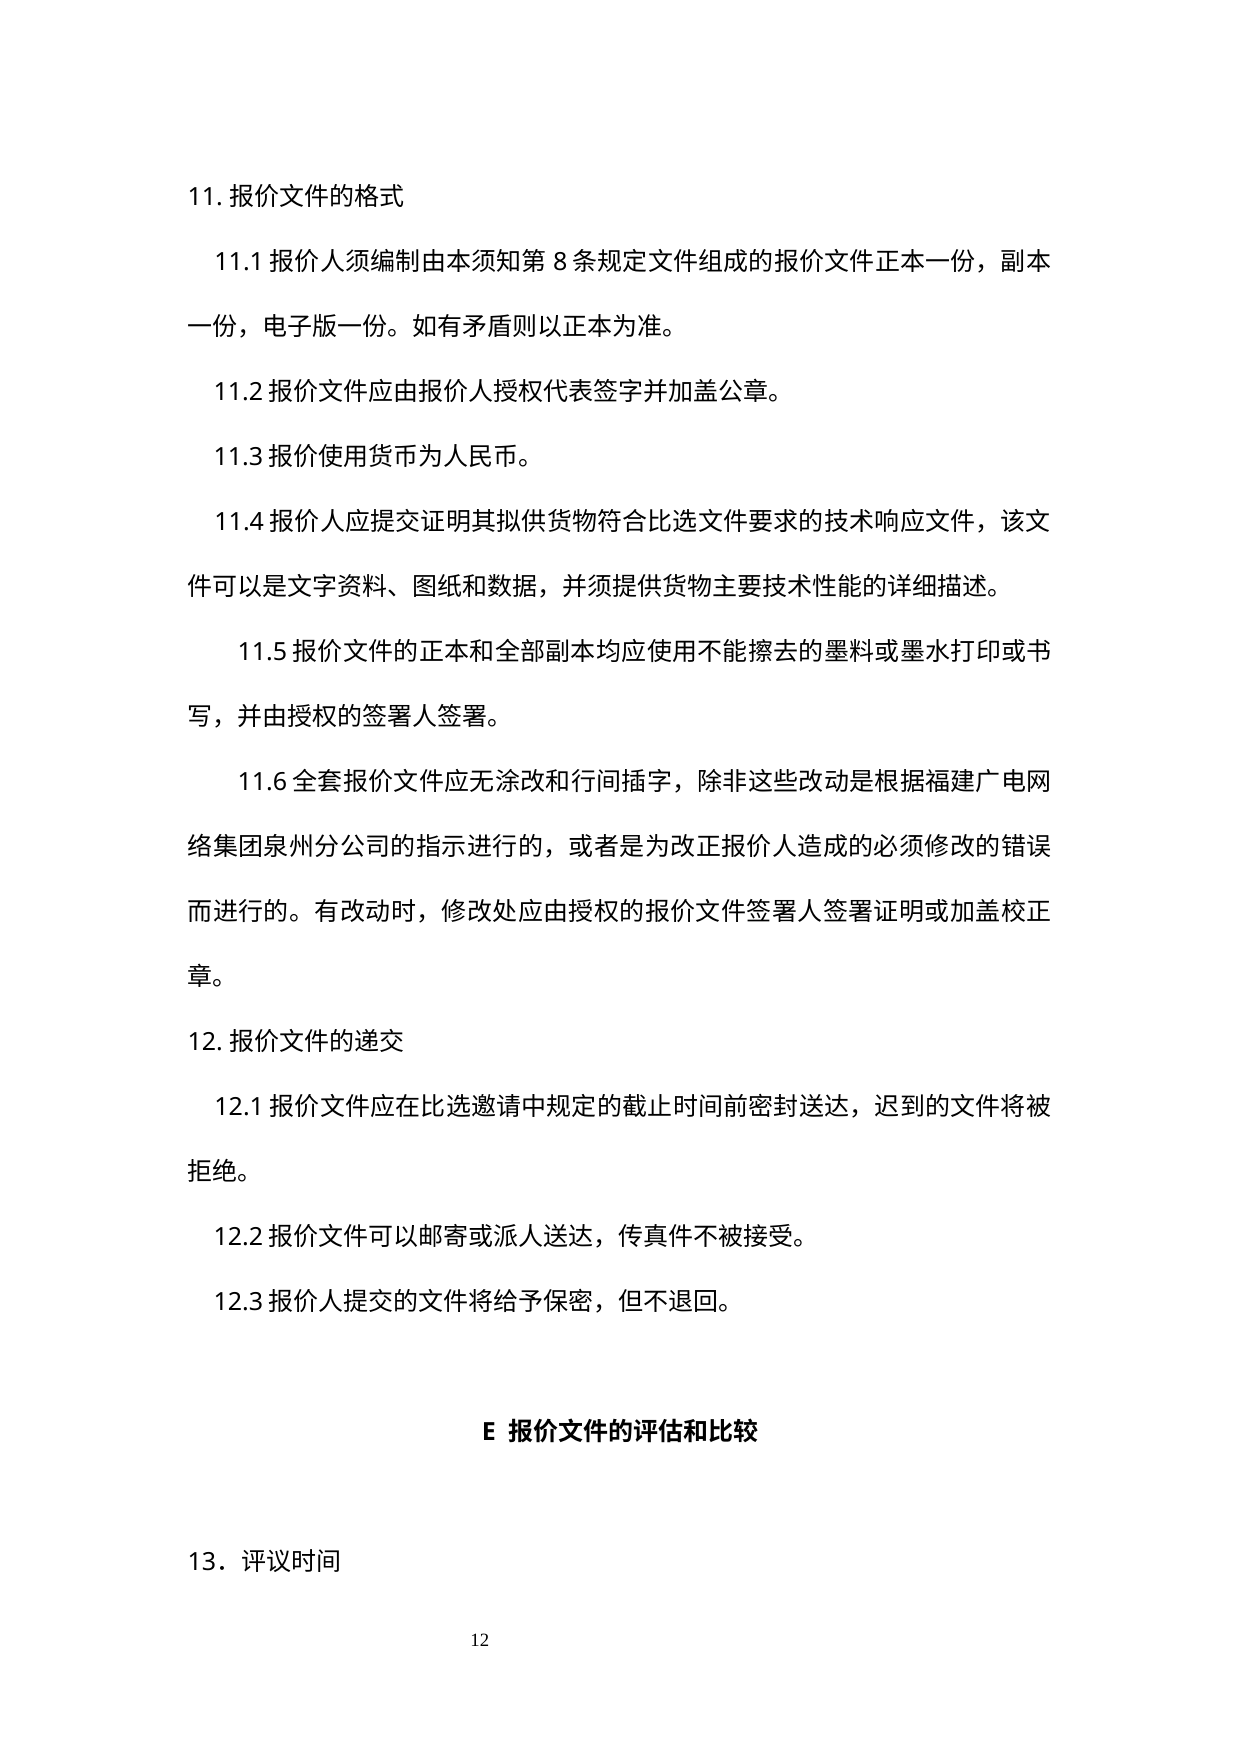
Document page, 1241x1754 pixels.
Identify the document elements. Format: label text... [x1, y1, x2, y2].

text 11.2报价文件应由报价人授权代表签字并加盖公章。 [187, 357, 1053, 422]
text 12.2报价文件可以邮寄或派人送达，传真件不被接受。 [187, 1202, 1053, 1267]
text 12. 报价文件的递交 [187, 1007, 1053, 1072]
text 13．评议时间 [187, 1527, 1053, 1592]
text 11.6全套报价文件应无涂改和行间插字，除非这些改动是根据福建广电网络集团泉州分公司的指示进行的，或者是为改正报价人造成的必须修改的错误而进行的。有改动时，修改处应由授权的报价文件签署人签署证明或加盖校正章。 [187, 747, 1053, 1007]
text 12.3报价人提交的文件将给予保密，但不退回。 [187, 1267, 1053, 1332]
text 12.1报价文件应在比选邀请中规定的截止时间前密封送达，迟到的文件将被拒绝。 [187, 1072, 1053, 1202]
text 11.3报价使用货币为人民币。 [187, 422, 1053, 487]
text 11.4报价人应提交证明其拟供货物符合比选文件要求的技术响应文件，该文件可以是文字资料、图纸和数据，并须提供货物主要技术性能的详细描述。 [187, 487, 1053, 617]
text E 报价文件的评估和比较 [187, 1397, 1053, 1462]
text 11.5报价文件的正本和全部副本均应使用不能擦去的墨料或墨水打印或书写，并由授权的签署人签署。 [187, 617, 1053, 747]
text 11.1报价人须编制由本须知第8条规定文件组成的报价文件正本一份，副本一份，电子版一份。如有矛盾则以正本为准。 [187, 227, 1053, 357]
text 11. 报价文件的格式 [187, 162, 1053, 227]
